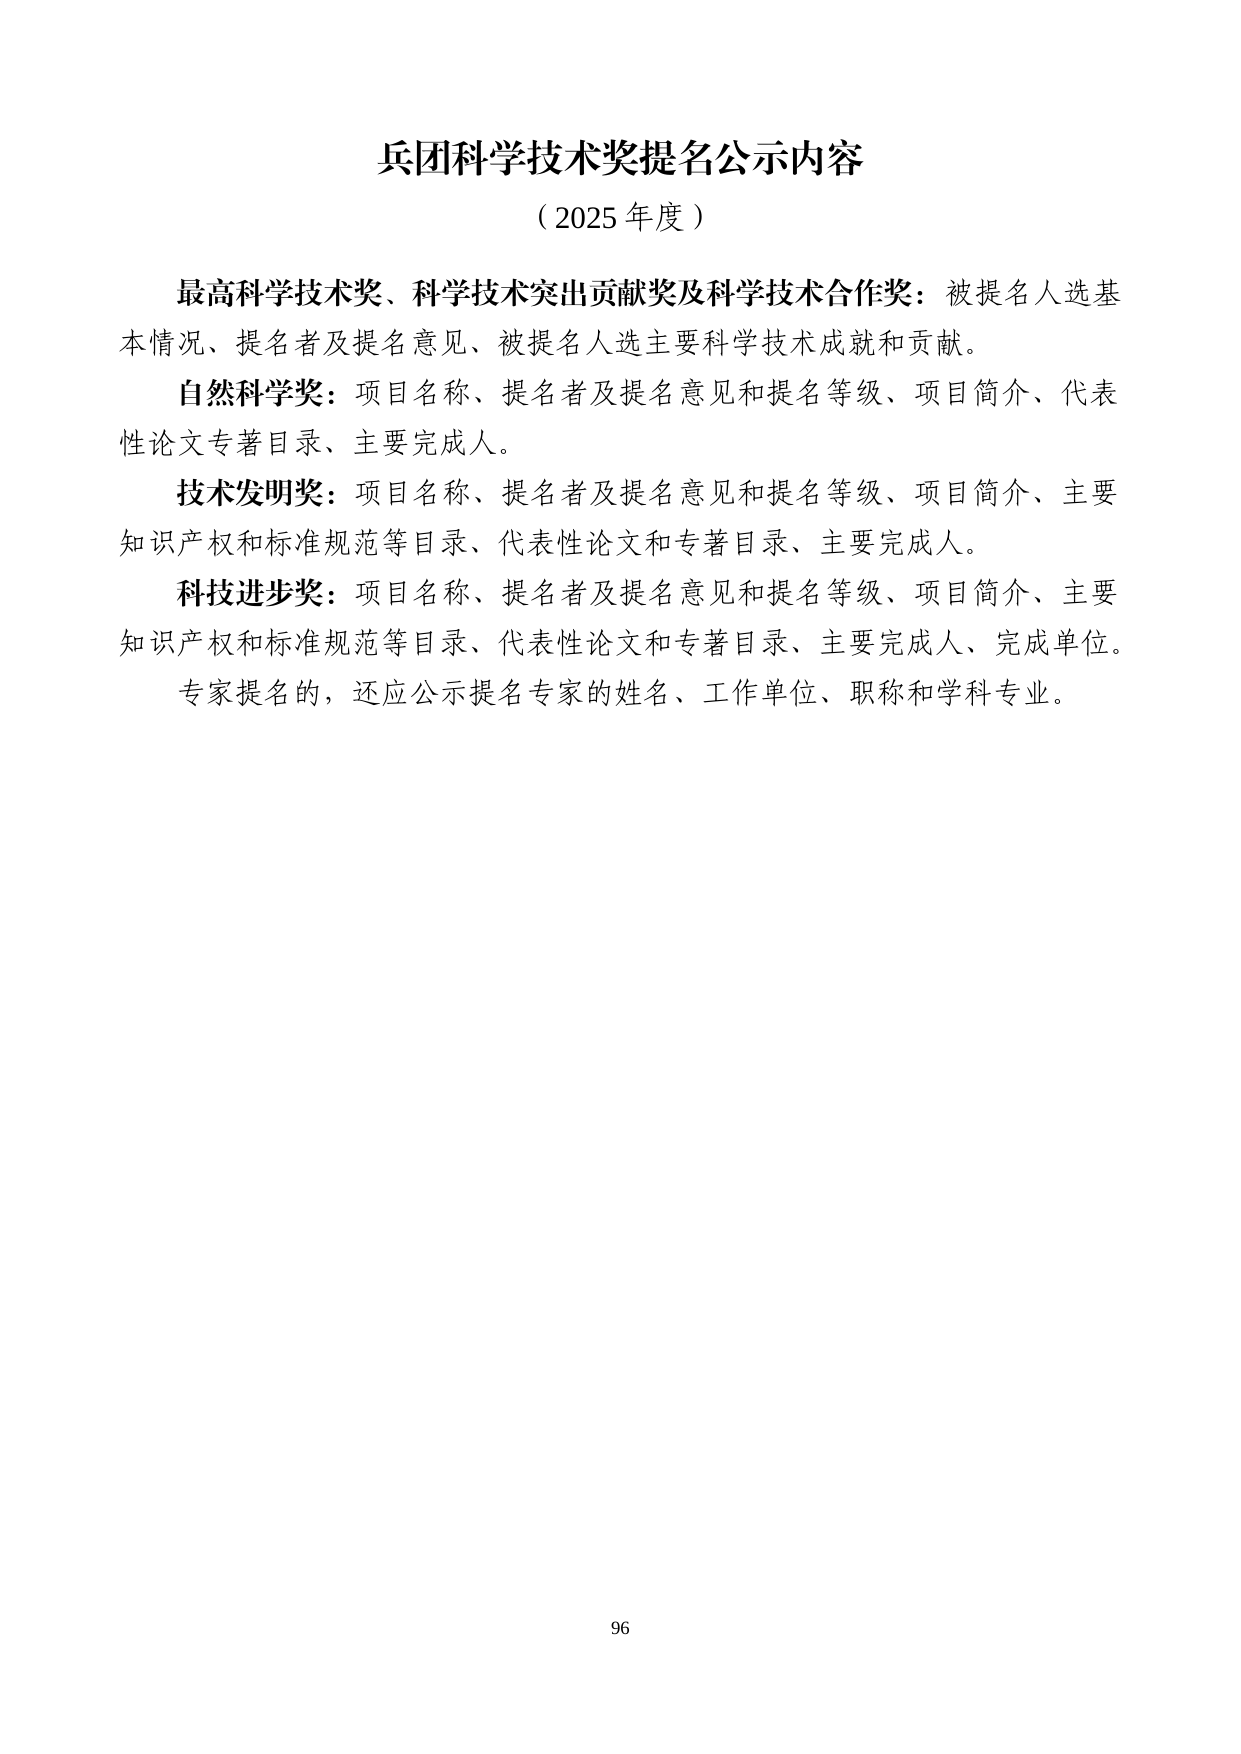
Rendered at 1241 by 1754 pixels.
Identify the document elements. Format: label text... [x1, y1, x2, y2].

text （2025年度） [118, 185, 1122, 239]
subtitle 兵团科学技术奖提名公示内容 [118, 118, 1122, 185]
text 自然科学奖：项目名称、提名者及提名意见和提名等级、项目简介、代表性论文专著目录、主要完成人。 [118, 364, 1122, 464]
text 专家提名的，还应公示提名专家的姓名、工作单位、职称和学科专业。 [118, 664, 1122, 714]
text 最高科学技术奖、科学技术突出贡献奖及科学技术合作奖：被提名人选基本情况、提名者及提名意见、被提名人选主要科学技术成就和贡献。 [118, 264, 1122, 364]
text 技术发明奖：项目名称、提名者及提名意见和提名等级、项目简介、主要知识产权和标准规范等目录、代表性论文和专著目录、主要完成人。 [118, 464, 1122, 564]
text 科技进步奖：项目名称、提名者及提名意见和提名等级、项目简介、主要知识产权和标准规范等目录、代表性论文和专著目录、主要完成人、完成单位。 [118, 564, 1122, 664]
